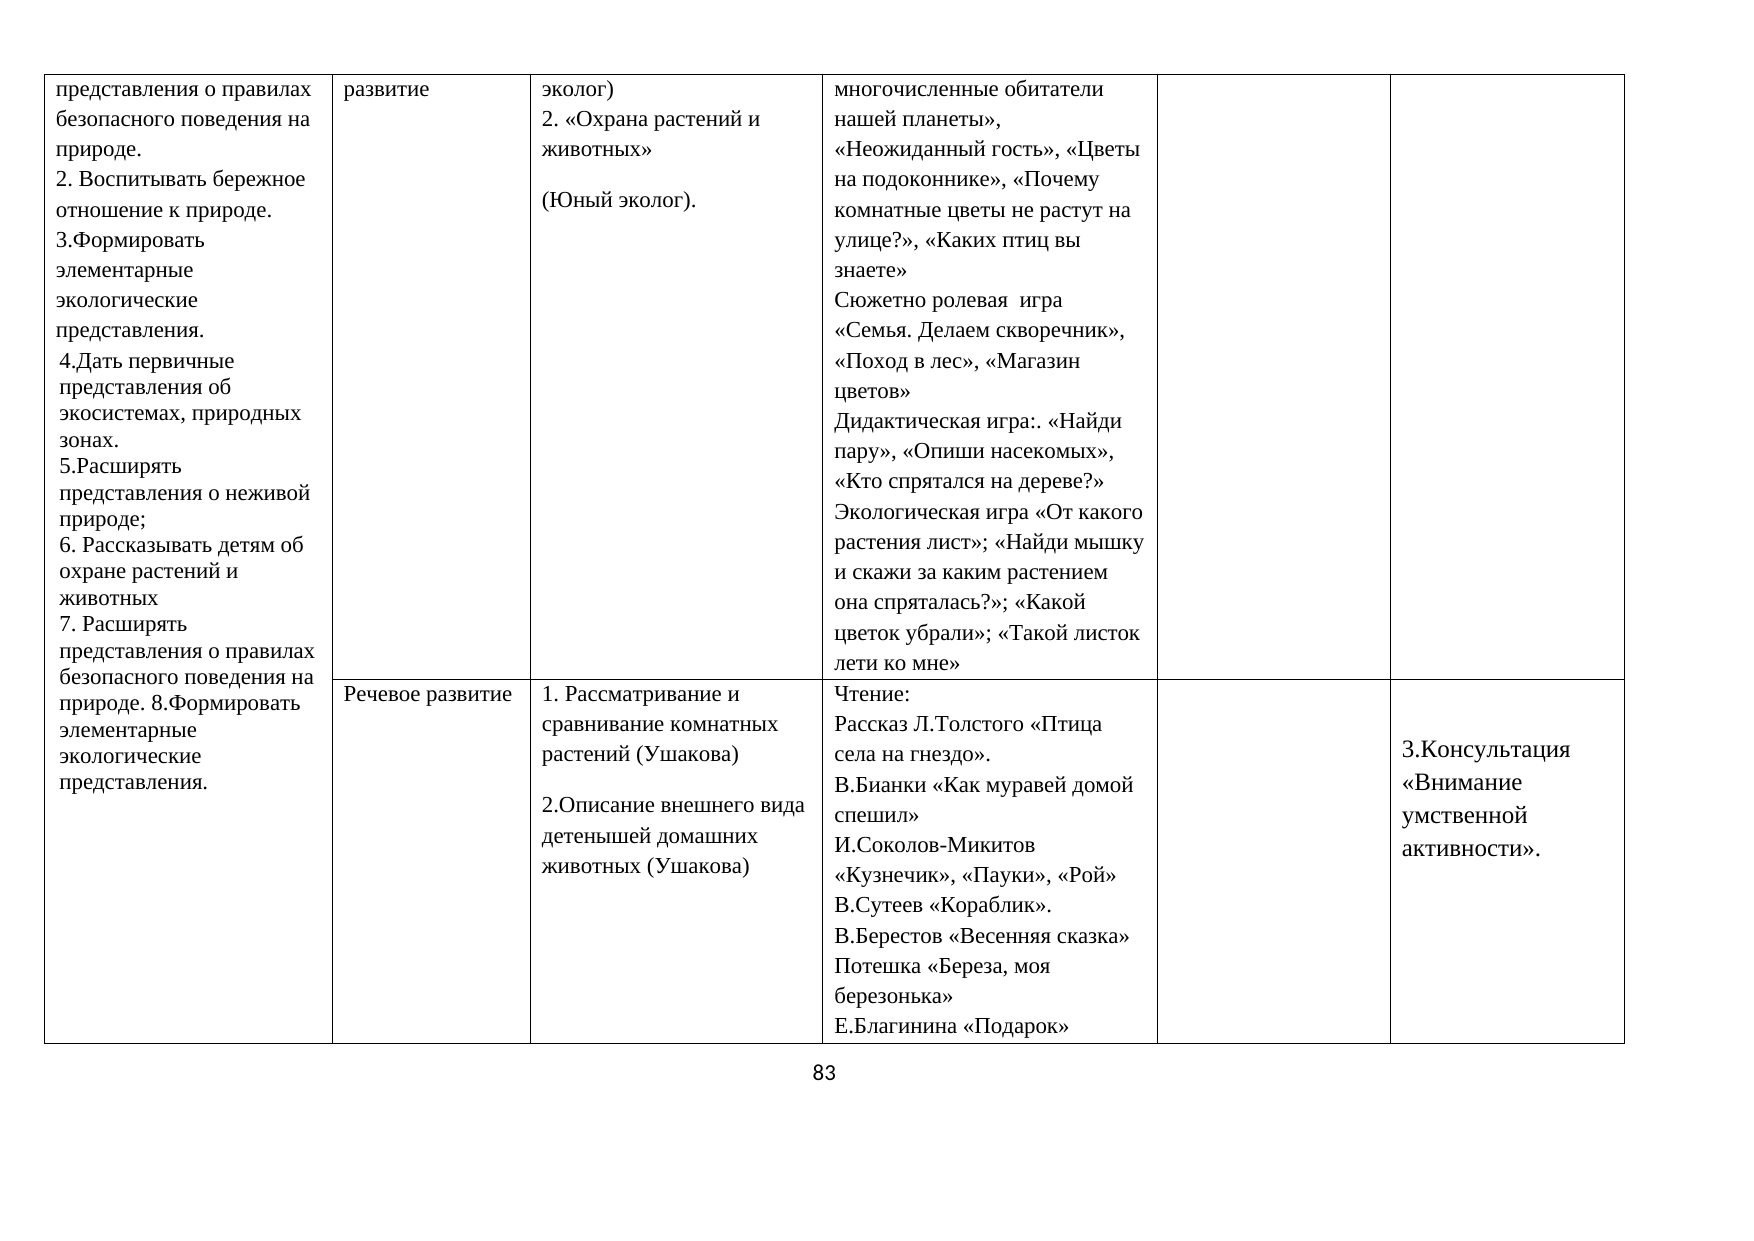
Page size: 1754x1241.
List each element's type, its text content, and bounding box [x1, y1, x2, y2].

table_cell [333, 75, 530, 679]
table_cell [1391, 680, 1624, 1043]
table_cell Речевое развитие [333, 680, 530, 1043]
table_cell [1391, 75, 1624, 679]
table_cell [1158, 75, 1390, 679]
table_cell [45, 75, 332, 1043]
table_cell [823, 680, 1157, 1043]
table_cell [531, 680, 822, 1043]
table_cell [1158, 680, 1390, 1043]
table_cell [823, 75, 1157, 679]
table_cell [531, 75, 822, 679]
